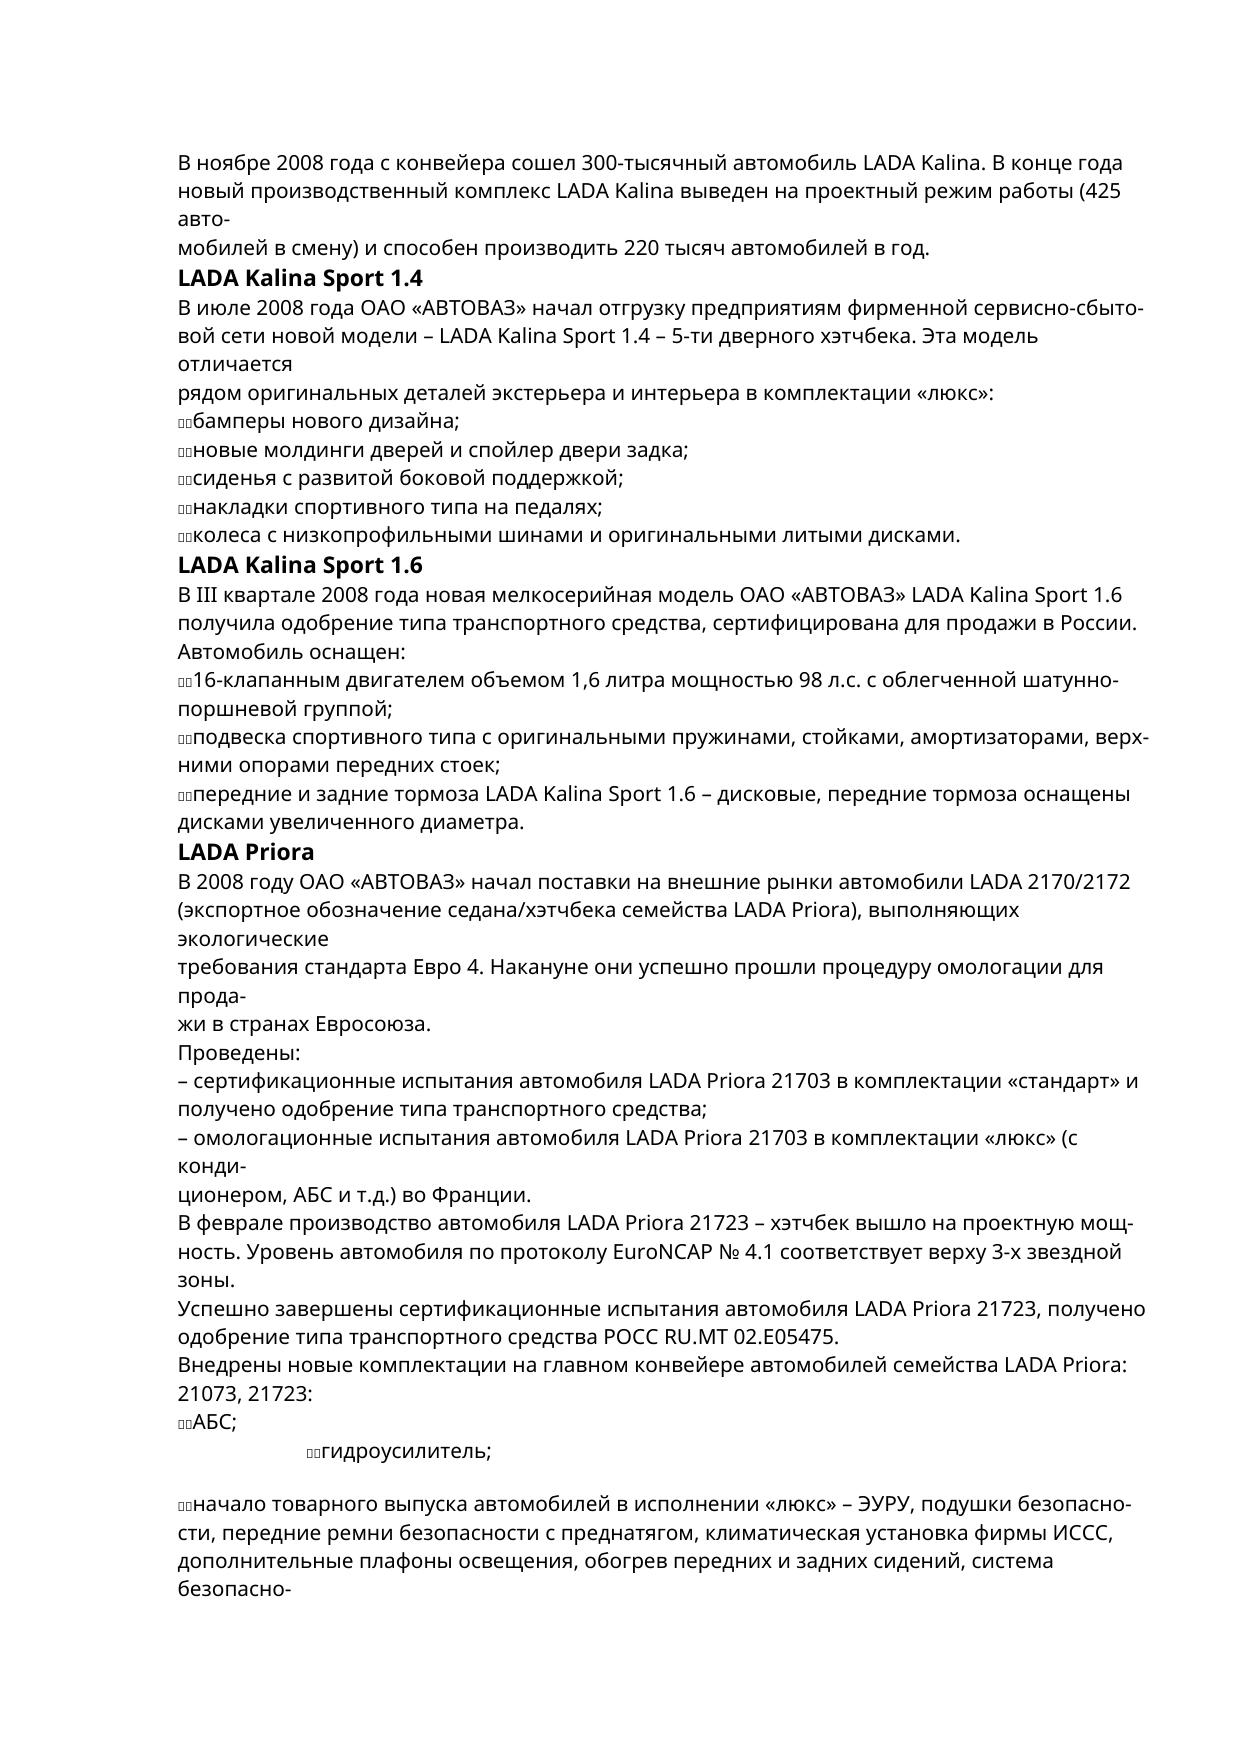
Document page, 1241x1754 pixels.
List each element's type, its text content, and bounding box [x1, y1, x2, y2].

text дополнительные плафоны освещения, обогрев передних и задних сидений, система безопасно- [177, 1546, 1152, 1603]
text В III квартале 2008 года новая мелкосерийная модель ОАО «АВТОВАЗ» LADA Kalina Sport 1.6 [177, 580, 1152, 608]
text новые молдинги дверей и спойлер двери задка; [177, 435, 1152, 463]
text гидроусилитель; [306, 1436, 1152, 1464]
text мобилей в смену) и способен производить 220 тысяч автомобилей в год. [177, 233, 1152, 261]
text Успешно завершены сертификационные испытания автомобиля LADA Priora 21723, получено [177, 1294, 1152, 1322]
text одобрение типа транспортного средства POCC RU.MT 02.E05475. [177, 1322, 1152, 1351]
text LADA Priora [177, 836, 1152, 867]
text сиденья с развитой боковой поддержкой; [177, 463, 1152, 492]
text колеса с низкопрофильными шинами и оригинальными литыми дисками. [177, 520, 1152, 549]
text начало товарного выпуска автомобилей в исполнении «люкс» – ЭУРУ, подушки безопасно- [177, 1489, 1152, 1518]
text LADA Kalina Sport 1.4 [177, 261, 1152, 293]
text 16-клапанным двигателем объемом 1,6 литра мощностью 98 л.с. с облегченной шатунно- [177, 665, 1152, 694]
text Внедрены новые комплектации на главном конвейере автомобилей семейства LADA Priora: [177, 1351, 1152, 1379]
text сти, передние ремни безопасности с преднатягом, климатическая установка фирмы ИССС, [177, 1518, 1152, 1546]
text вой сети новой модели – LADA Kalina Sport 1.4 – 5-ти дверного хэтчбека. Эта модель отличается [177, 321, 1152, 378]
text требования стандарта Евро 4. Накануне они успешно прошли процедуру омологации для прода- [177, 952, 1152, 1009]
text рядом оригинальных деталей экстерьера и интерьера в комплектации «люкс»: [177, 378, 1152, 406]
text LADA Kalina Sport 1.6 [177, 549, 1152, 580]
text АБС; [177, 1407, 1152, 1436]
text дисками увеличенного диаметра. [177, 807, 1152, 836]
text жи в странах Евросоюза. [177, 1009, 1152, 1038]
text поршневой группой; [177, 694, 1152, 722]
text ность. Уровень автомобиля по протоколу EuroNCAP № 4.1 соответствует верху 3-х звездной зоны. [177, 1237, 1152, 1294]
text получено одобрение типа транспортного средства; [177, 1094, 1152, 1123]
text получила одобрение типа транспортного средства, сертифицирована для продажи в России. [177, 608, 1152, 637]
text Проведены: [177, 1038, 1152, 1066]
text ними опорами передних стоек; [177, 751, 1152, 779]
text Автомобиль оснащен: [177, 637, 1152, 665]
text подвеска спортивного типа с оригинальными пружинами, стойками, амортизаторами, верх- [177, 722, 1152, 751]
text – сертификационные испытания автомобиля LADA Priora 21703 в комплектации «стандарт» и [177, 1066, 1152, 1094]
text (экспортное обозначение седана/хэтчбека семейства LADA Priora), выполняющих экологические [177, 896, 1152, 952]
text 21073, 21723: [177, 1379, 1152, 1407]
text накладки спортивного типа на педалях; [177, 492, 1152, 520]
text – омологационные испытания автомобиля LADA Priora 21703 в комплектации «люкс» (с конди- [177, 1123, 1152, 1180]
text В 2008 году ОАО «АВТОВАЗ» начал поставки на внешние рынки автомобили LADA 2170/2172 [177, 867, 1152, 896]
text бамперы нового дизайна; [177, 406, 1152, 435]
text передние и задние тормоза LADA Kalina Sport 1.6 – дисковые, передние тормоза оснащены [177, 779, 1152, 807]
text В феврале производство автомобиля LADA Priora 21723 – хэтчбек вышло на проектную мощ- [177, 1208, 1152, 1237]
text новый производственный комплекс LADA Kalina выведен на проектный режим работы (425 авто- [177, 176, 1152, 233]
text В июле 2008 года ОАО «АВТОВАЗ» начал отгрузку предприятиям фирменной сервисно-сбыто- [177, 293, 1152, 321]
text ционером, АБС и т.д.) во Франции. [177, 1180, 1152, 1208]
text В ноябре 2008 года c конвейера сошел 300-тысячный автомобиль LADA Kalina. В конце года [177, 148, 1152, 176]
